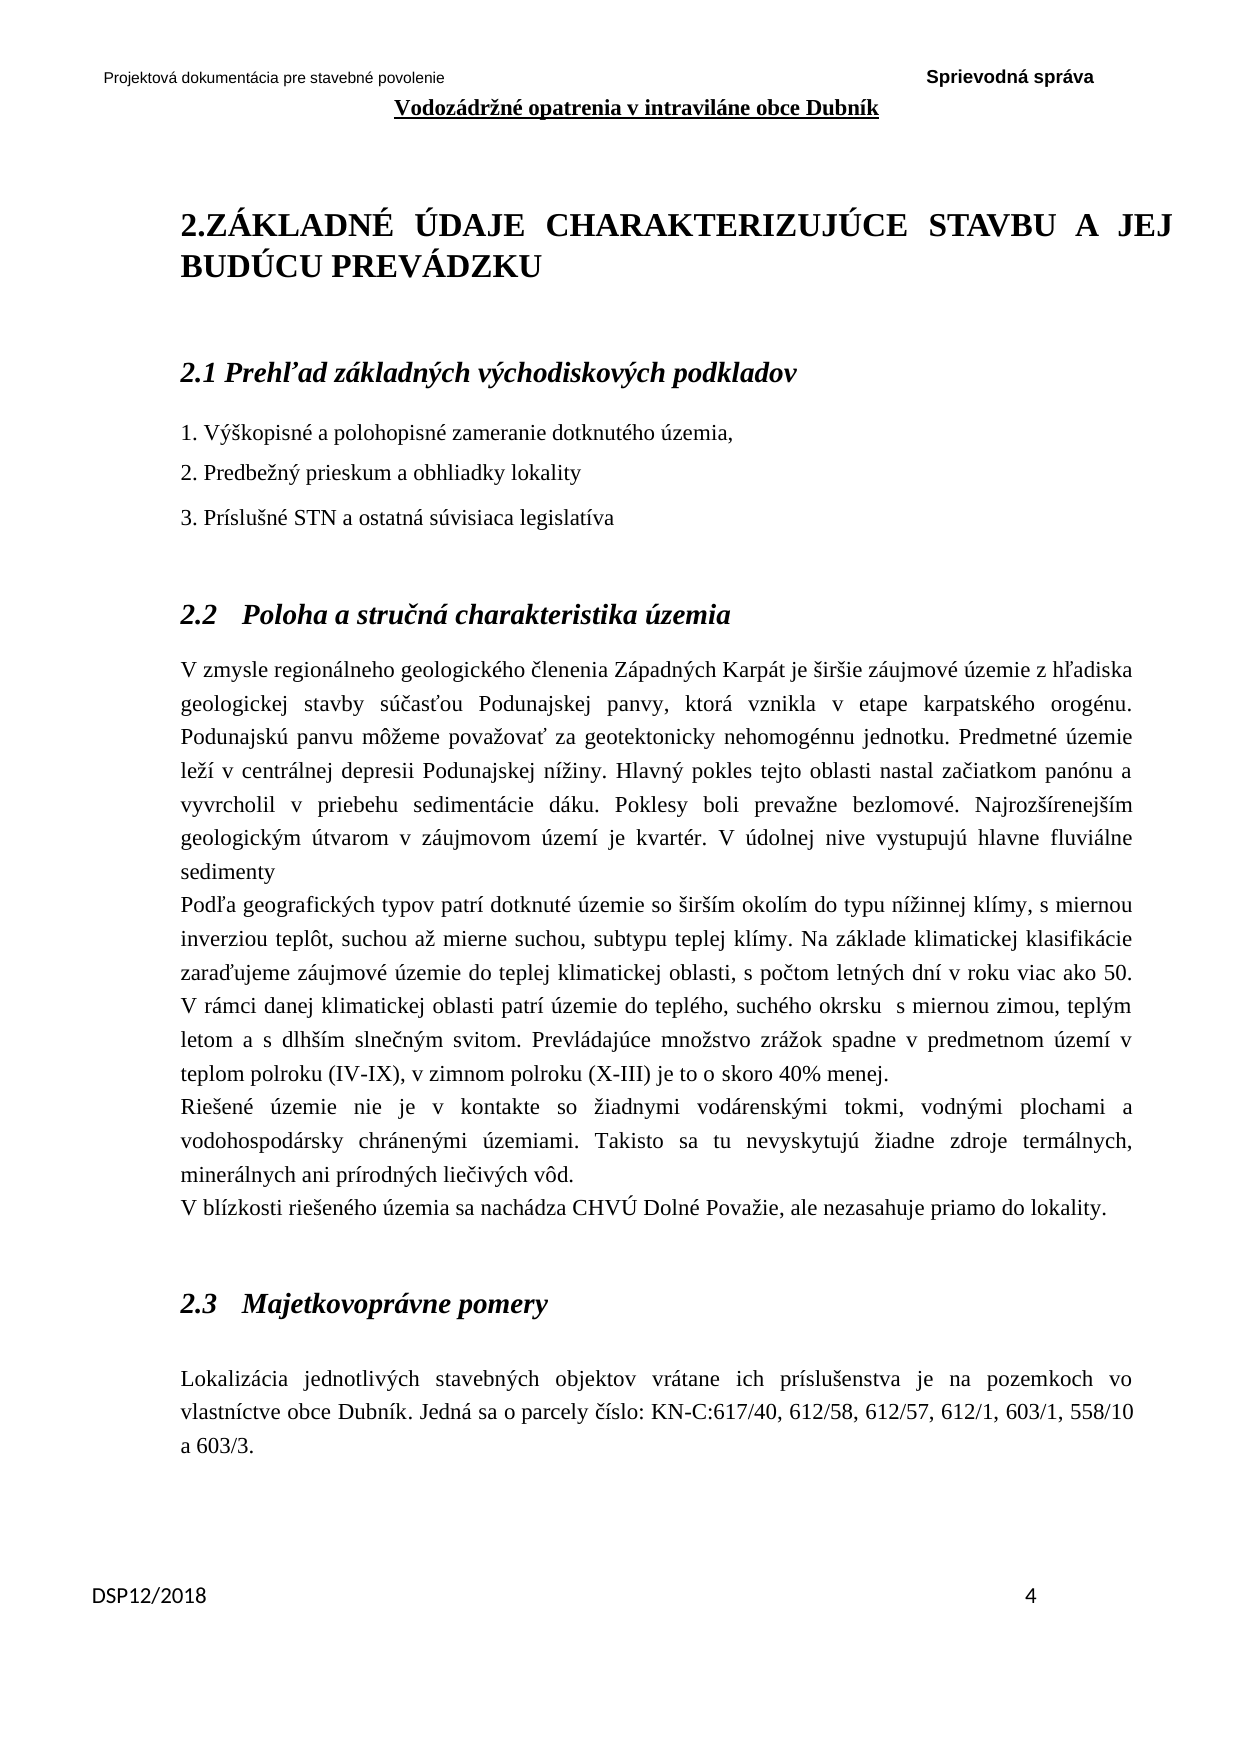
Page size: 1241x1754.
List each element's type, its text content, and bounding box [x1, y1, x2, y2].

text 1. Výškopisné a polohopisné zameranie dotknutého územia, [180, 419, 1176, 445]
subtitle 2.2 Poloha a stručná charakteristika územia [92, 597, 1173, 631]
text Lokalizácia jednotlivých stavebných objektov vrátane ich príslušenstva je na pozemkoch vo vlastníctve obce Dubník. Jedná sa o parcely číslo: KN-C:617/40, 612/58, 612/57, 612/1, 603/1, 558/10 a 603/3. [180, 1364, 1134, 1458]
subtitle 2.1 Prehľad základných východiskových podkladov [92, 356, 1173, 389]
text 2. Predbežný prieskum a obhliadky lokality [92, 459, 1176, 485]
text Riešené územie nie je v kontakte so žiadnymi vodárenskými tokmi, vodnými plochami a vodohospodársky chránenými územiami. Takisto sa tu nevyskytujú žiadne zdroje termálnych, minerálnych ani prírodných liečivých vôd. [180, 1093, 1134, 1187]
text V blízkosti riešeného územia sa nachádza CHVÚ Dolné Považie, ale nezasahuje priamo do lokality. [180, 1194, 1134, 1221]
text 3. Príslušné STN a ostatná súvisiaca legislatíva [92, 504, 1176, 531]
subtitle 2.ZÁKLADNÉ ÚDAJE CHARAKTERIZUJÚCE STAVBU A JEJ BUDÚCU PREVÁDZKU [180, 205, 1173, 285]
text V zmysle regionálneho geologického členenia Západných Karpát je širšie záujmové územie z hľadiska geologickej stavby súčasťou Podunajskej panvy, ktorá vznikla v etape karpatského orogénu. Podunajskú panvu môžeme považovať za geotektonicky nehomogénnu jednotku. Predmetné územie leží v centrálnej depresii Podunajskej nížiny. Hlavný pokles tejto oblasti nastal začiatkom panónu a vyvrcholil v priebehu sedimentácie dáku. Poklesy boli prevažne bezlomové. Najrozšírenejším geologickým útvarom v záujmovom území je kvartér. V údolnej nive vystupujú hlavne fluviálne sedimenty [180, 656, 1134, 884]
text Podľa geografických typov patrí dotknuté územie so širším okolím do typu nížinnej klímy, s miernou inverziou teplôt, suchou až mierne suchou, subtypu teplej klímy. Na základe klimatickej klasifikácie zaraďujeme záujmové územie do teplej klimatickej oblasti, s počtom letných dní v roku viac ako 50. V rámci danej klimatickej oblasti patrí územie do teplého, suchého okrsku s miernou zimou, teplým letom a s dlhším slnečným svitom. Prevládajúce množstvo zrážok spadne v predmetnom území v teplom polroku (IV-IX), v zimnom polroku (X-III) je to o skoro 40% menej. [180, 892, 1134, 1086]
subtitle 2.3 Majetkovoprávne pomery [180, 1287, 1134, 1320]
